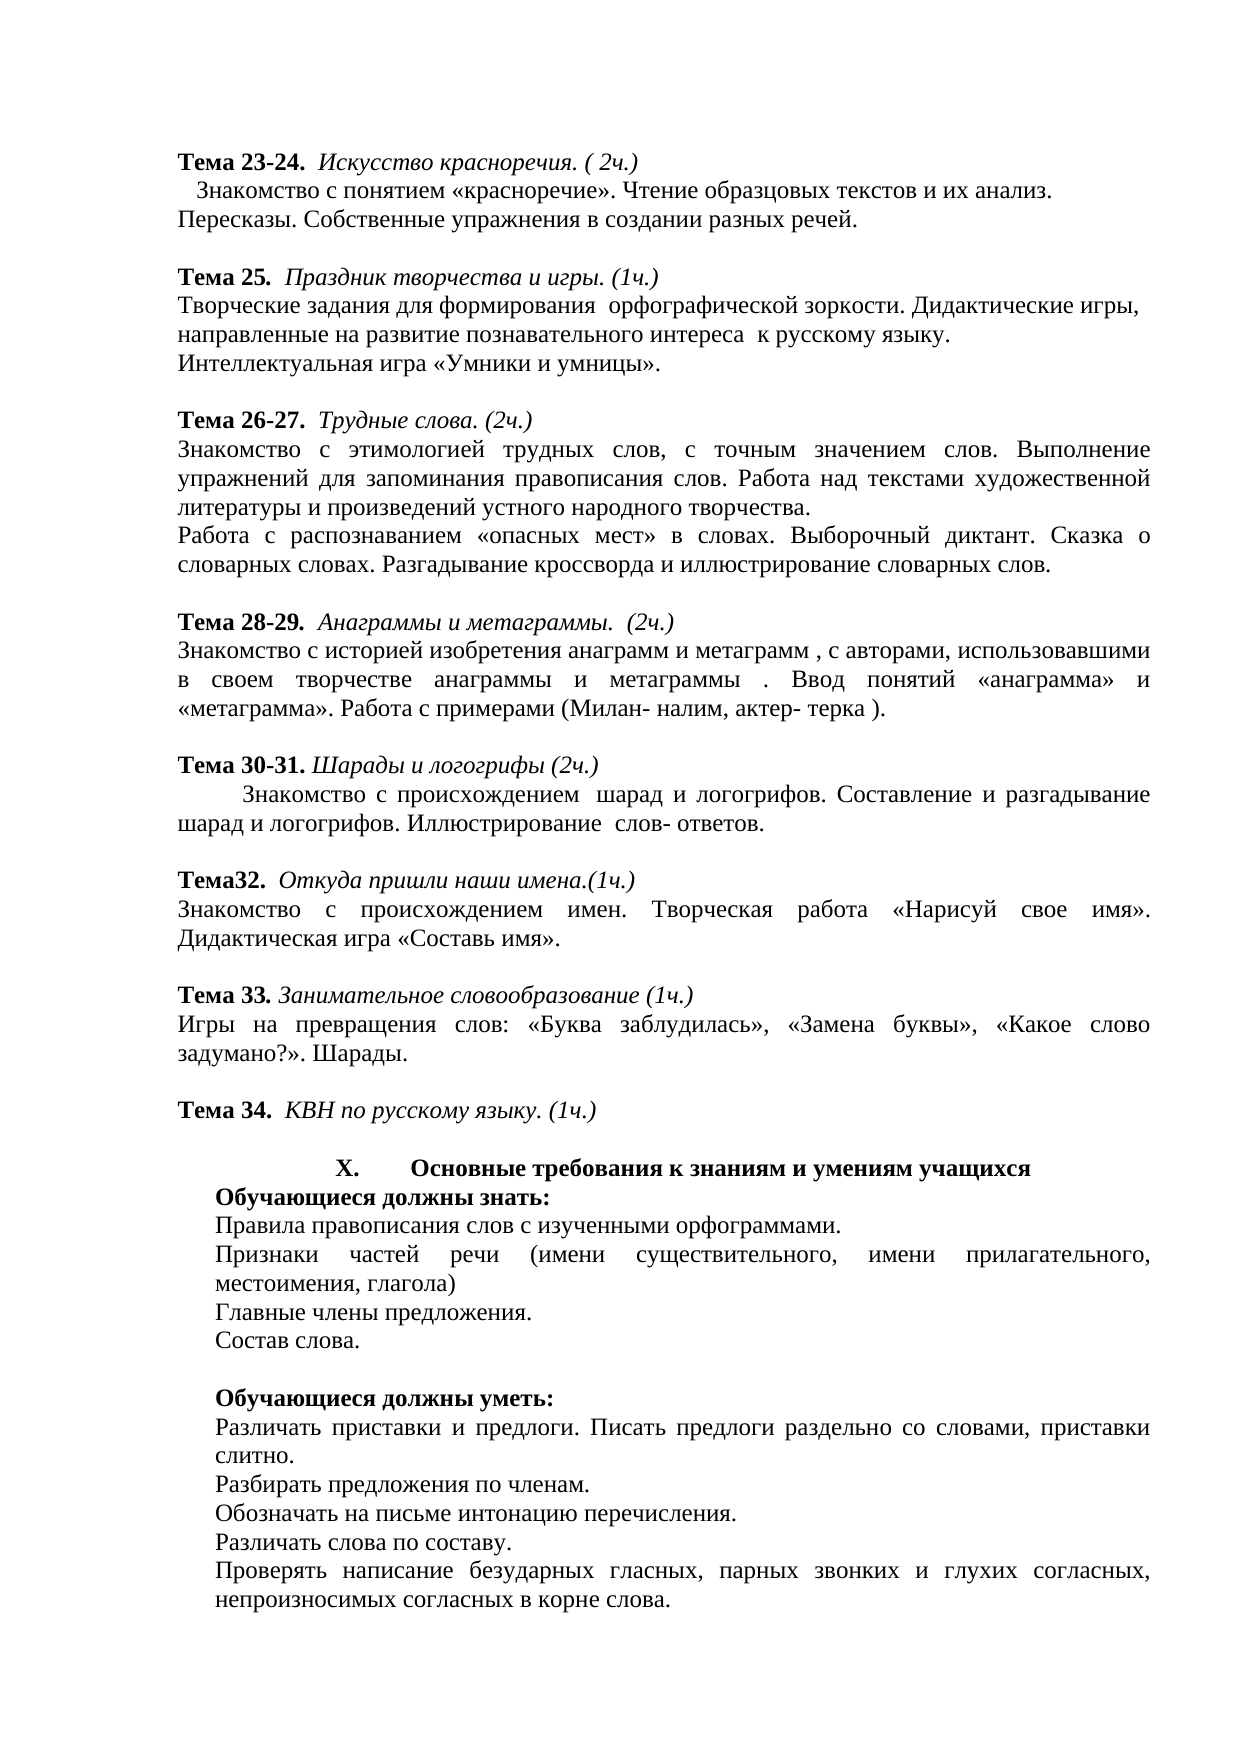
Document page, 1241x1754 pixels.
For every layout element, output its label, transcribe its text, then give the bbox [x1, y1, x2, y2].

text Тема 26-27. Трудные слова. (2ч.) [177, 406, 1152, 434]
text Состав слова. [177, 1326, 1152, 1354]
text Проверять написание безударных гласных, парных звонких и глухих согласных, непроизносимых согласных в корне слова. [215, 1556, 1152, 1613]
text Тема32. Откуда пришли наши имена.(1ч.) [177, 866, 1152, 894]
text Знакомство с происхождением шарад и логогрифов. Составление и разгадывание шарад и логогрифов. Иллюстрирование слов- ответов. [177, 779, 1152, 837]
text Обозначать на письме интонацию перечисления. [215, 1498, 1152, 1527]
text Различать приставки и предлоги. Писать предлоги раздельно со словами, приставки слитно. [215, 1412, 1152, 1469]
text Тема 23-24. Искусство красноречия. ( 2ч.) [177, 147, 1152, 176]
text Знакомство с этимологией трудных слов, с точным значением слов. Выполнение упражнений для запоминания правописания слов. Работа над текстами художественной литературы и произведений устного народного творчества. [177, 434, 1152, 521]
text Тема 30-31. Шарады и логогрифы (2ч.) [177, 751, 1152, 779]
text Работа с распознаванием «опасных мест» в словах. Выборочный диктант. Сказка о словарных словах. Разгадывание кроссворда и иллюстрирование словарных слов. [177, 521, 1152, 578]
text Главные члены предложения. [177, 1297, 1152, 1326]
text Знакомство с понятием «красноречие». Чтение образцовых текстов и их анализ. Пересказы. Собственные упражнения в создании разных речей. [177, 176, 1152, 233]
text Тема 33. Занимательное словообразование (1ч.) [177, 981, 1152, 1009]
text Тема 28-29. Анаграммы и метаграммы. (2ч.) [177, 607, 1152, 636]
text Тема 25. Праздник творчества и игры. (1ч.) [177, 262, 1152, 291]
text Признаки частей речи (имени существительного, имени прилагательного, местоимения, глагола) [215, 1239, 1152, 1297]
text Различать слова по составу. [215, 1527, 1152, 1556]
text Знакомство с происхождением имен. Творческая работа «Нарисуй свое имя». Дидактическая игра «Составь имя». [177, 894, 1152, 952]
list Основные требования к знаниям и умениям учащихся [215, 1153, 1152, 1182]
text Правила правописания слов с изученными орфограммами. [215, 1211, 1152, 1239]
text Игры на превращения слов: «Буква заблудилась», «Замена буквы», «Какое слово задумано?». Шарады. [177, 1009, 1152, 1067]
text Творческие задания для формирования орфографической зоркости. Дидактические игры, направленные на развитие познавательного интереса к русскому языку. Интеллектуальная игра «Умники и умницы». [177, 291, 1152, 377]
text Разбирать предложения по членам. [215, 1469, 1152, 1498]
text Обучающиеся должны знать: [215, 1182, 1152, 1211]
text Обучающиеся должны уметь: [215, 1383, 1152, 1412]
text Знакомство с историей изобретения анаграмм и метаграмм , с авторами, использовавшими в своем творчестве анаграммы и метаграммы . Ввод понятий «анаграмма» и «метаграмма». Работа с примерами (Милан- налим, актер- терка ). [177, 636, 1152, 722]
text Тема 34. КВН по русскому языку. (1ч.) [177, 1096, 1152, 1124]
